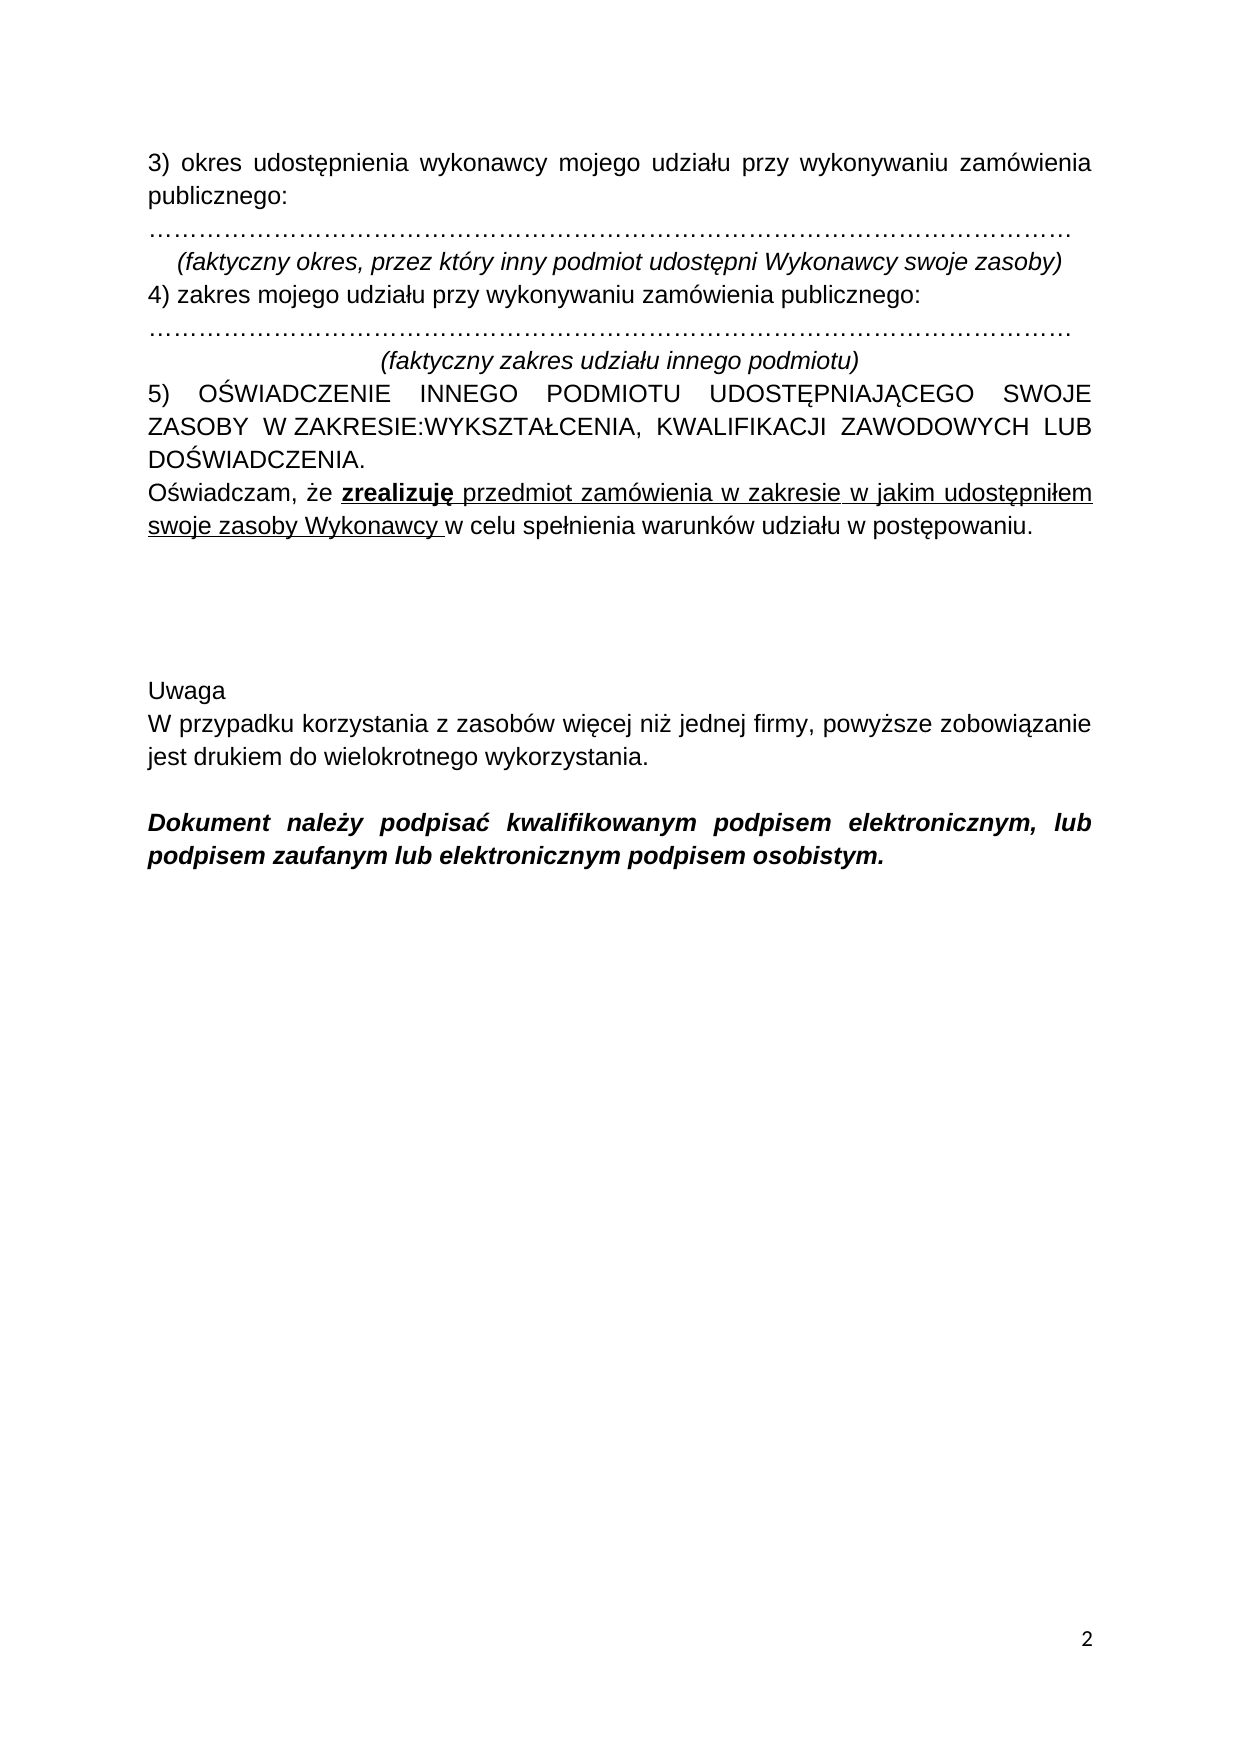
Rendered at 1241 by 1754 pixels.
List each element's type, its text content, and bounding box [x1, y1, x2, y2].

text W przypadku korzystania z zasobów więcej niż jednej firmy, powyższe zobowiązanie jest drukiem do wielokrotnego wykorzystania. [148, 709, 1093, 771]
text 3) okres udostępnienia wykonawcy mojego udziału przy wykonywaniu zamówienia publicznego: [148, 148, 1093, 209]
text Dokument należy podpisać kwalifikowanym podpisem elektronicznym, lub podpisem zaufanym lub elektronicznym podpisem osobistym. [148, 808, 1093, 870]
text (faktyczny okres, przez który inny podmiot udostępni Wykonawcy swoje zasoby) [148, 247, 1093, 275]
text Uwaga [148, 676, 1093, 705]
text (faktyczny zakres udziału innego podmiotu) [148, 346, 1093, 374]
text ………………………………………………………………………………………………… [148, 313, 1093, 341]
text 4) zakres mojego udziału przy wykonywaniu zamówienia publicznego: [148, 280, 1093, 308]
text 5) OŚWIADCZENIE INNEGO PODMIOTU UDOSTĘPNIAJĄCEGO SWOJE ZASOBY W ZAKRESIE:WYKSZTAŁCENIA, KWALIFIKACJI ZAWODOWYCH LUB DOŚWIADCZENIA. [148, 379, 1093, 473]
text ………………………………………………………………………………………………… [148, 214, 1093, 242]
text Oświadczam, że zrealizuję przedmiot zamówienia w zakresie w jakim udostępniłem swoje zasoby Wykonawcy w celu spełnienia warunków udziału w postępowaniu. [148, 478, 1093, 539]
